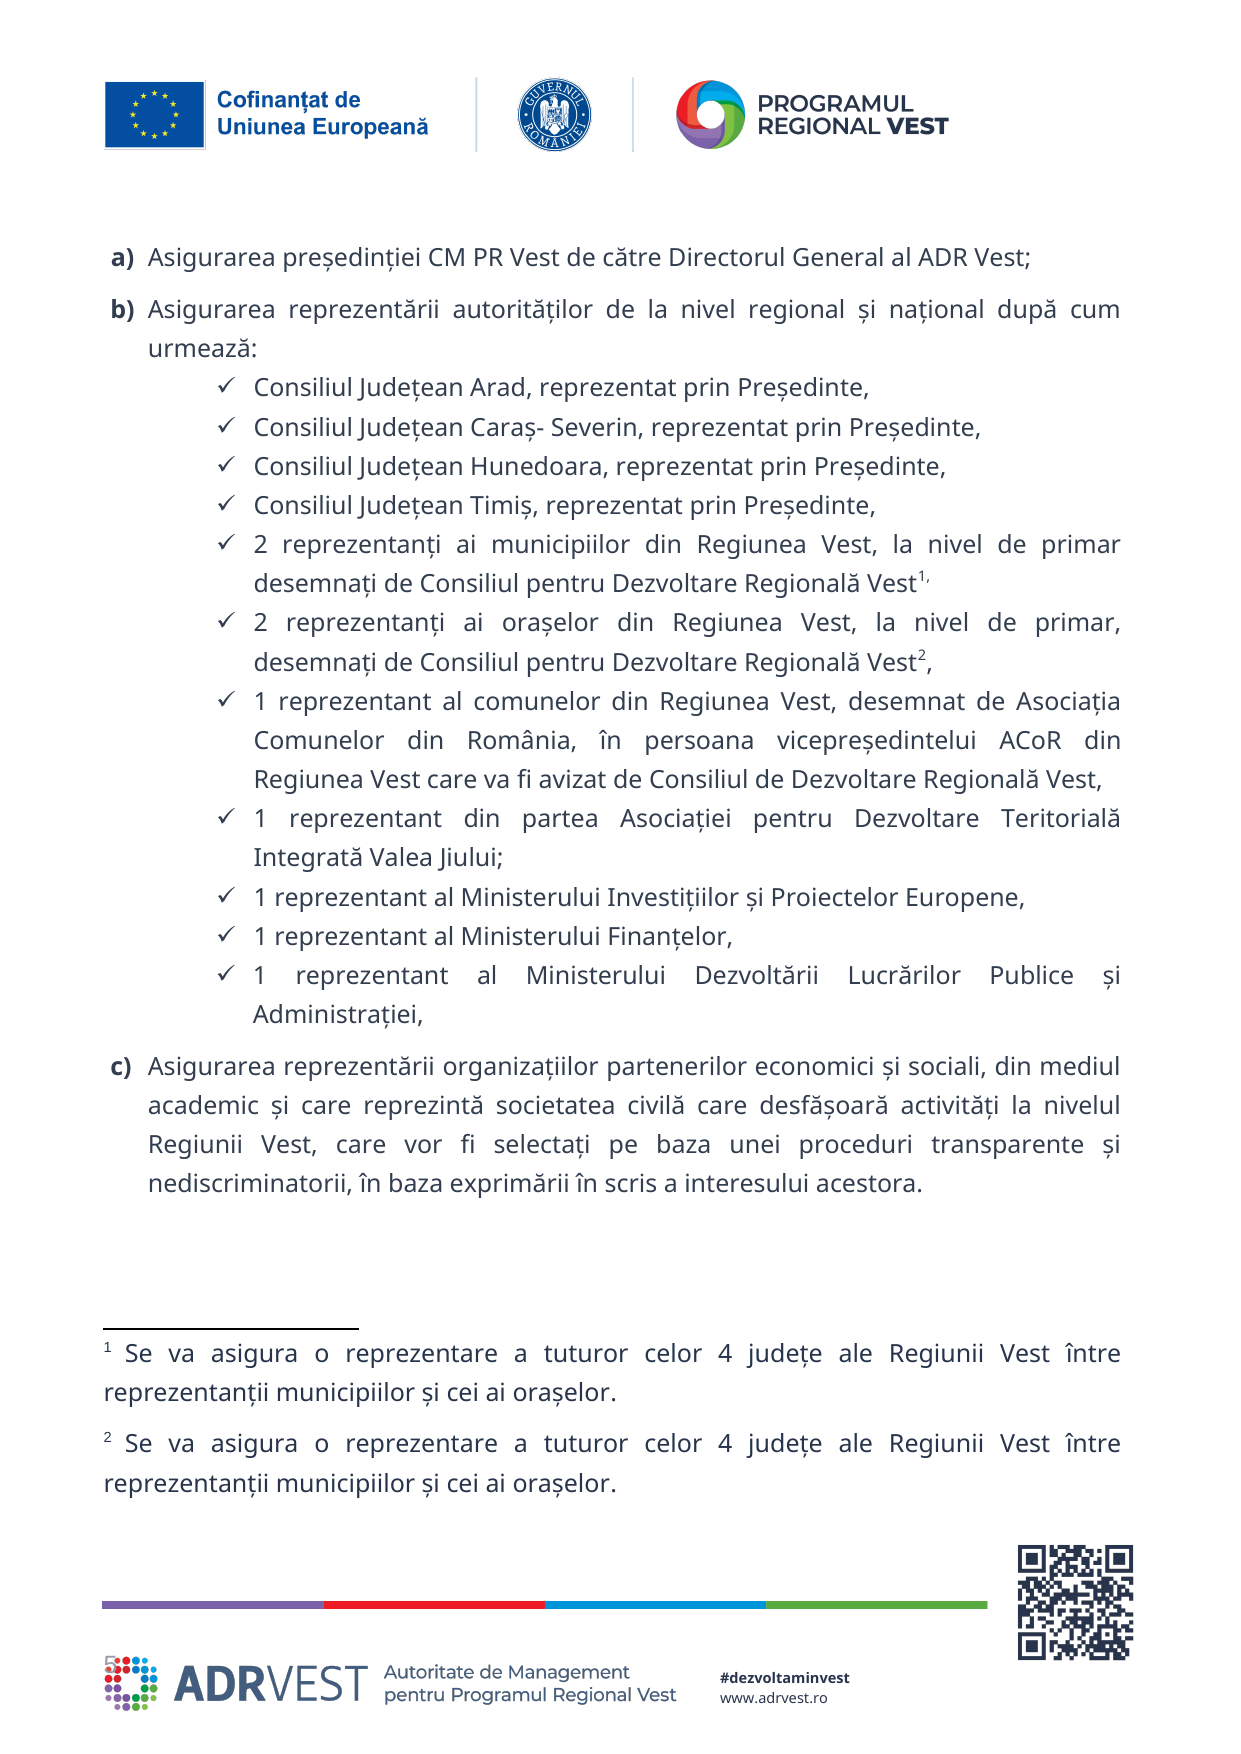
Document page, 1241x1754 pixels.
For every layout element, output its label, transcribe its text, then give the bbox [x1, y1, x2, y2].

picture [93, 1653, 683, 1715]
list Asigurarea președinției CM PR Vest de către Directorul General al ADR Vest; [111, 240, 1122, 274]
list Consiliul Județean Hunedoara, reprezentat prin Președinte, [216, 448, 1122, 482]
list 2 reprezentanți ai municipiilor din Regiunea Vest, la nivel de primar desemnați de Consiliul pentru Dezvoltare Regională Vest, [216, 527, 1122, 600]
list 2 reprezentanți ai orașelor din Regiunea Vest, la nivel de primar, desemnați de Consiliul pentru Dezvoltare Regională Vest, [216, 605, 1122, 678]
list Asigurarea reprezentării organizațiilor partenerilor economici și sociali, din mediul academic și care reprezintă societatea civilă care desfășoară activități la nivelul Regiunii Vest, care vor fi selectați pe baza unei proceduri transparente și nediscriminatorii, în baza exprimării în scris a interesului acestora. [110, 1048, 1122, 1200]
list 1 reprezentant al comunelor din Regiunea Vest, desemnat de Asociația Comunelor din România, în persoana vicepreședintelui ACoR din Regiunea Vest care va fi avizat de Consiliul de Dezvoltare Regională Vest, [216, 683, 1122, 796]
list 1 reprezentant din partea Asociației pentru Dezvoltare Teritorială Integrată Valea Jiului; [216, 801, 1122, 874]
list 1 reprezentant al Ministerului Investițiilor și Proiectelor Europene, [216, 879, 1122, 913]
list 1 reprezentant al Ministerului Finanțelor, [216, 918, 1122, 952]
list Consiliul Județean Caraș- Severin, reprezentat prin Președinte, [216, 409, 1122, 443]
list Consiliul Județean Timiș, reprezentat prin Președinte, [216, 487, 1122, 522]
picture [767, 1537, 1141, 1668]
picture [103, 77, 949, 152]
picture [42, 1601, 544, 1609]
list 1 reprezentant al Ministerului Dezvoltării Lucrărilor Publice și Administrației, [216, 957, 1122, 1031]
list Consiliul Județean Arad, reprezentat prin Președinte, [216, 370, 1122, 404]
list Asigurarea reprezentării autorităților de la nivel regional și național după cum urmează: [110, 292, 1122, 365]
